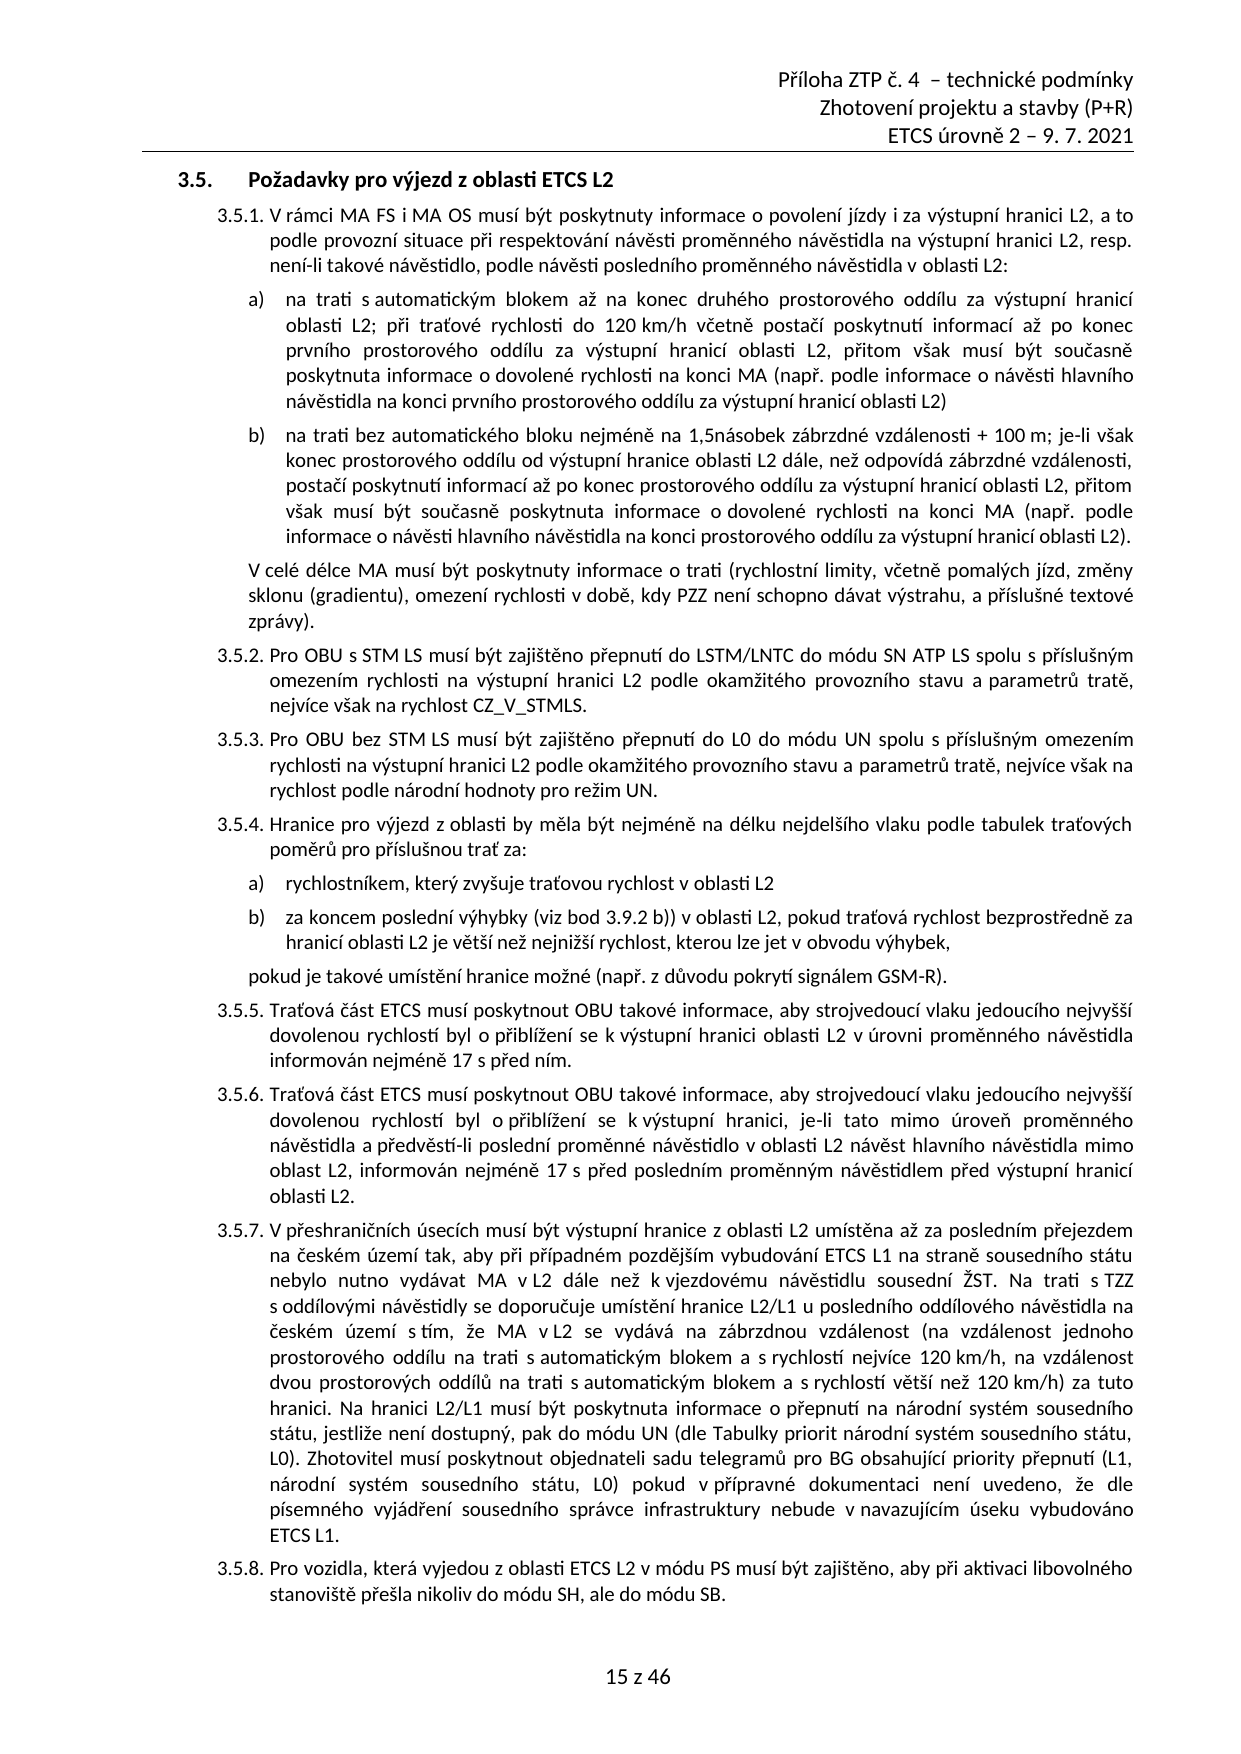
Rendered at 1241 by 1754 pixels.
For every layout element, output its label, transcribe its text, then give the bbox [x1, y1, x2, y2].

text Požadavky pro výjezd z oblasti ETCS L2 [177, 165, 1134, 193]
text za koncem poslední výhybky (viz bod 3.9.2 b)) v oblasti L2, pokud traťová rychlost bezprostředně za hranicí oblasti L2 je větší než nejnižší rychlost, kterou lze jet v obvodu výhybek, [248, 904, 1134, 955]
text Traťová část ETCS musí poskytnout OBU takové informace, aby strojvedoucí vlaku jedoucího nejvyšší dovolenou rychlostí byl o přiblížení se k výstupní hranici, je-li tato mimo úroveň proměnného návěstidla a předvěstí-li poslední proměnné návěstidlo v oblasti L2 návěst hlavního návěstidla mimo oblast L2, informován nejméně 17 s před posledním proměnným návěstidlem před výstupní hranicí oblasti L2. [217, 1081, 1134, 1208]
text na trati bez automatického bloku nejméně na 1,5násobek zábrzdné vzdálenosti + 100 m; je-li však konec prostorového oddílu od výstupní hranice oblasti L2 dále, než odpovídá zábrzdné vzdálenosti, postačí poskytnutí informací až po konec prostorového oddílu za výstupní hranicí oblasti L2, přitom však musí být současně poskytnuta informace o dovolené rychlosti na konci MA (např. podle informace o návěsti hlavního návěstidla na konci prostorového oddílu za výstupní hranicí oblasti L2). [248, 422, 1134, 549]
text V rámci MA FS i MA OS musí být poskytnuty informace o povolení jízdy i za výstupní hranici L2, a to podle provozní situace při respektování návěsti proměnného návěstidla na výstupní hranici L2, resp. není-li takové návěstidlo, podle návěsti posledního proměnného návěstidla v oblasti L2: [217, 202, 1134, 278]
list rychlostníkem, který zvyšuje traťovou rychlost v oblasti L2 [248, 870, 1134, 896]
text Hranice pro výjezd z oblasti by měla být nejméně na délku nejdelšího vlaku podle tabulek traťových poměrů pro příslušnou trať za: [217, 811, 1134, 862]
list na trati s automatickým blokem až na konec druhého prostorového oddílu za výstupní hranicí oblasti L2; při traťové rychlosti do 120 km/h včetně postačí poskytnutí informací až po konec prvního prostorového oddílu za výstupní hranicí oblasti L2, přitom však musí být současně poskytnuta informace o dovolené rychlosti na konci MA (např. podle informace o návěsti hlavního návěstidla na konci prvního prostorového oddílu za výstupní hranicí oblasti L2) [248, 286, 1134, 413]
text pokud je takové umístění hranice možné (např. z důvodu pokrytí signálem GSM-R). [248, 963, 1134, 988]
text Traťová část ETCS musí poskytnout OBU takové informace, aby strojvedoucí vlaku jedoucího nejvyšší dovolenou rychlostí byl o přiblížení se k výstupní hranici oblasti L2 v úrovni proměnného návěstidla informován nejméně 17 s před ním. [217, 997, 1134, 1073]
text Pro OBU bez STM LS musí být zajištěno přepnutí do L0 do módu UN spolu s příslušným omezením rychlosti na výstupní hranici L2 podle okamžitého provozního stavu a parametrů tratě, nejvíce však na rychlost podle národní hodnoty pro režim UN. [217, 726, 1134, 803]
text Pro OBU s STM LS musí být zajištěno přepnutí do LSTM/LNTC do módu SN ATP LS spolu s příslušným omezením rychlosti na výstupní hranici L2 podle okamžitého provozního stavu a parametrů tratě, nejvíce však na rychlost CZ_V_STMLS. [217, 642, 1134, 718]
text V celé délce MA musí být poskytnuty informace o trati (rychlostní limity, včetně pomalých jízd, změny sklonu (gradientu), omezení rychlosti v době, kdy PZZ není schopno dávat výstrahu, a příslušné textové zprávy). [248, 557, 1134, 633]
text V přeshraničních úsecích musí být výstupní hranice z oblasti L2 umístěna až za posledním přejezdem na českém území tak, aby při případném pozdějším vybudování ETCS L1 na straně sousedního státu nebylo nutno vydávat MA v L2 dále než k vjezdovému návěstidlu sousední ŽST. Na trati s TZZ s oddílovými návěstidly se doporučuje umístění hranice L2/L1 u posledního oddílového návěstidla na českém území s tím, že MA v L2 se vydává na zábrzdnou vzdálenost (na vzdálenost jednoho prostorového oddílu na trati s automatickým blokem a s rychlostí nejvíce 120 km/h, na vzdálenost dvou prostorových oddílů na trati s automatickým blokem a s rychlostí větší než 120 km/h) za tuto hranici. Na hranici L2/L1 musí být poskytnuta informace o přepnutí na národní systém sousedního státu, jestliže není dostupný, pak do módu UN (dle Tabulky priorit národní systém sousedního státu, L0). Zhotovitel musí poskytnout objednateli sadu telegramů pro BG obsahující priority přepnutí (L1, národní systém sousedního státu, L0) pokud v přípravné dokumentaci není uvedeno, že dle písemného vyjádření sousedního správce infrastruktury nebude v navazujícím úseku vybudováno ETCS L1. [217, 1217, 1134, 1547]
text Pro vozidla, která vyjedou z oblasti ETCS L2 v módu PS musí být zajištěno, aby při aktivaci libovolného stanoviště přešla nikoliv do módu SH, ale do módu SB. [217, 1556, 1134, 1606]
